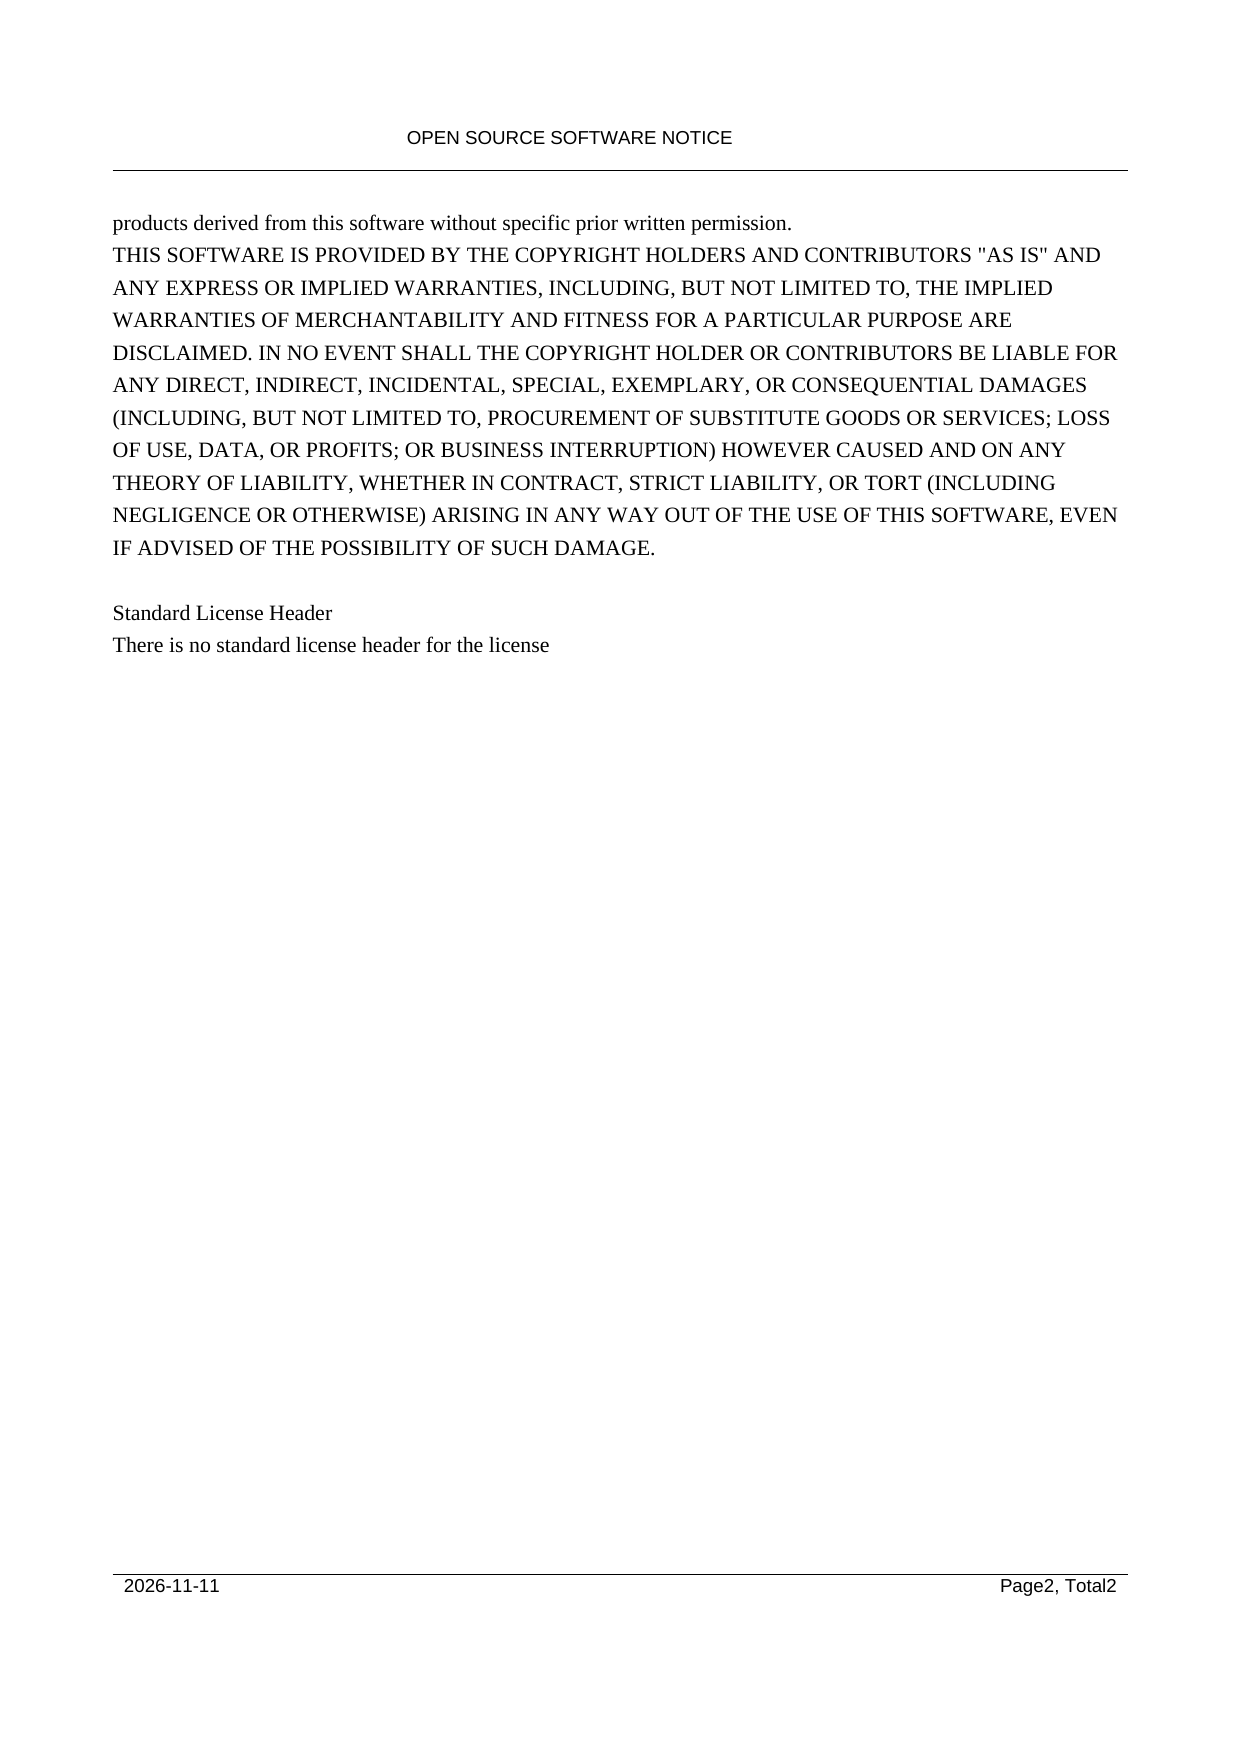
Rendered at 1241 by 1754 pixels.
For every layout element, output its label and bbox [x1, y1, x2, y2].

text [112, 206, 1128, 661]
